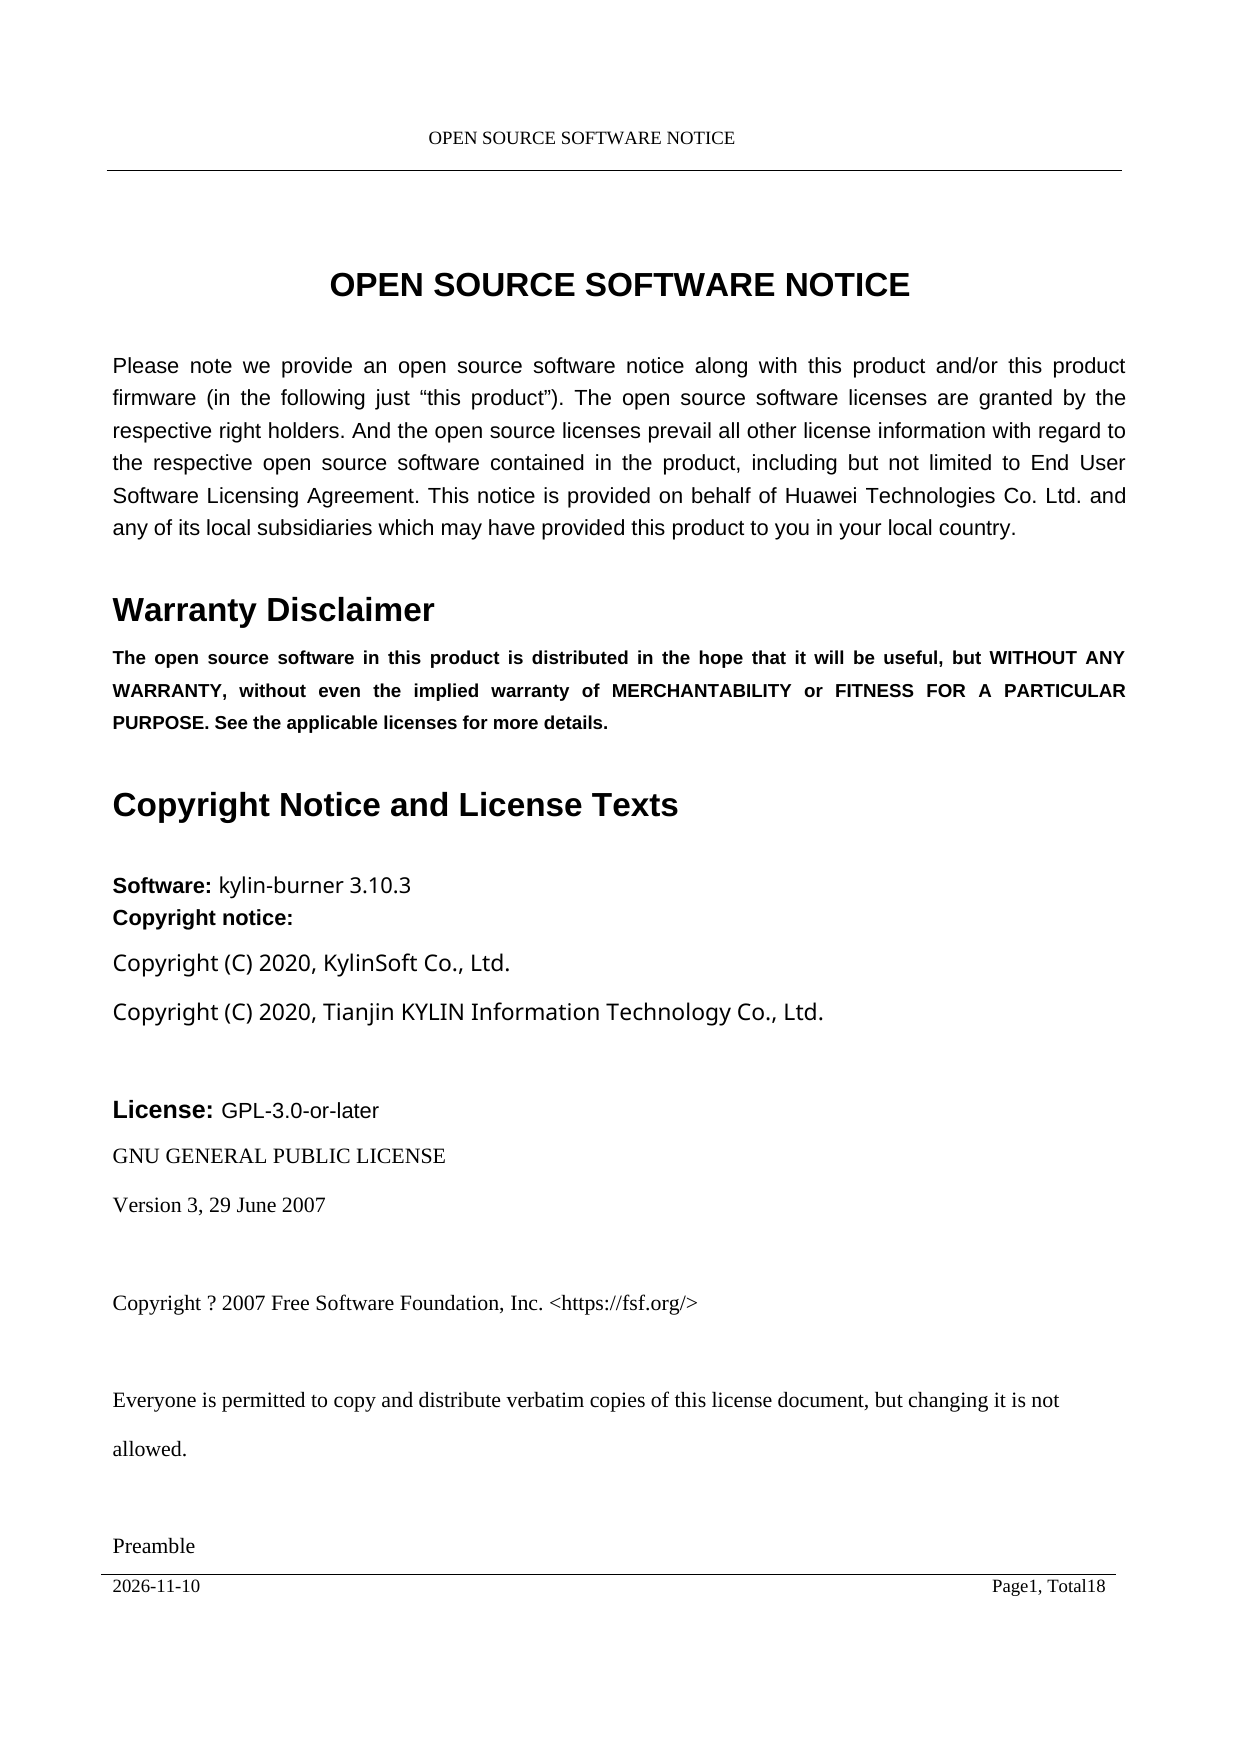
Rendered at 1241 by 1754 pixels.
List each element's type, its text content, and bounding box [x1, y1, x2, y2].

text License: GPL-3.0-or-later [112, 1093, 1128, 1125]
text Warranty Disclaimer [112, 576, 1128, 641]
text Copyright notice: [112, 901, 1128, 934]
text Copyright (C) 2020, KylinSoft Co., Ltd. Copyright (C) 2020, Tianjin KYLIN Information Technology Co., Ltd. [112, 947, 1128, 1077]
text The open source software in this product is distributed in the hope that it will be useful, but WITHOUT ANY WARRANTY, without even the implied warranty of MERCHANTABILITY or FITNESS FOR A PARTICULAR PURPOSE. See the applicable licenses for more details. [112, 641, 1128, 739]
text OPEN SOURCE SOFTWARE NOTICE [112, 251, 1128, 316]
text Copyright Notice and License Texts [112, 771, 1128, 836]
text Please note we provide an open source software notice along with this product and/or this product firmware (in the following just “this product”). The open source software licenses are granted by the respective right holders. And the open source licenses prevail all other license information with regard to the respective open source software contained in the product, including but not limited to End User Software Licensing Agreement. This notice is provided on behalf of Huawei Technologies Co. Ltd. and any of its local subsidiaries which may have provided this product to you in your local country. [112, 349, 1128, 544]
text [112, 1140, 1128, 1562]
text Software: kylin-burner 3.10.3 [112, 869, 1128, 901]
